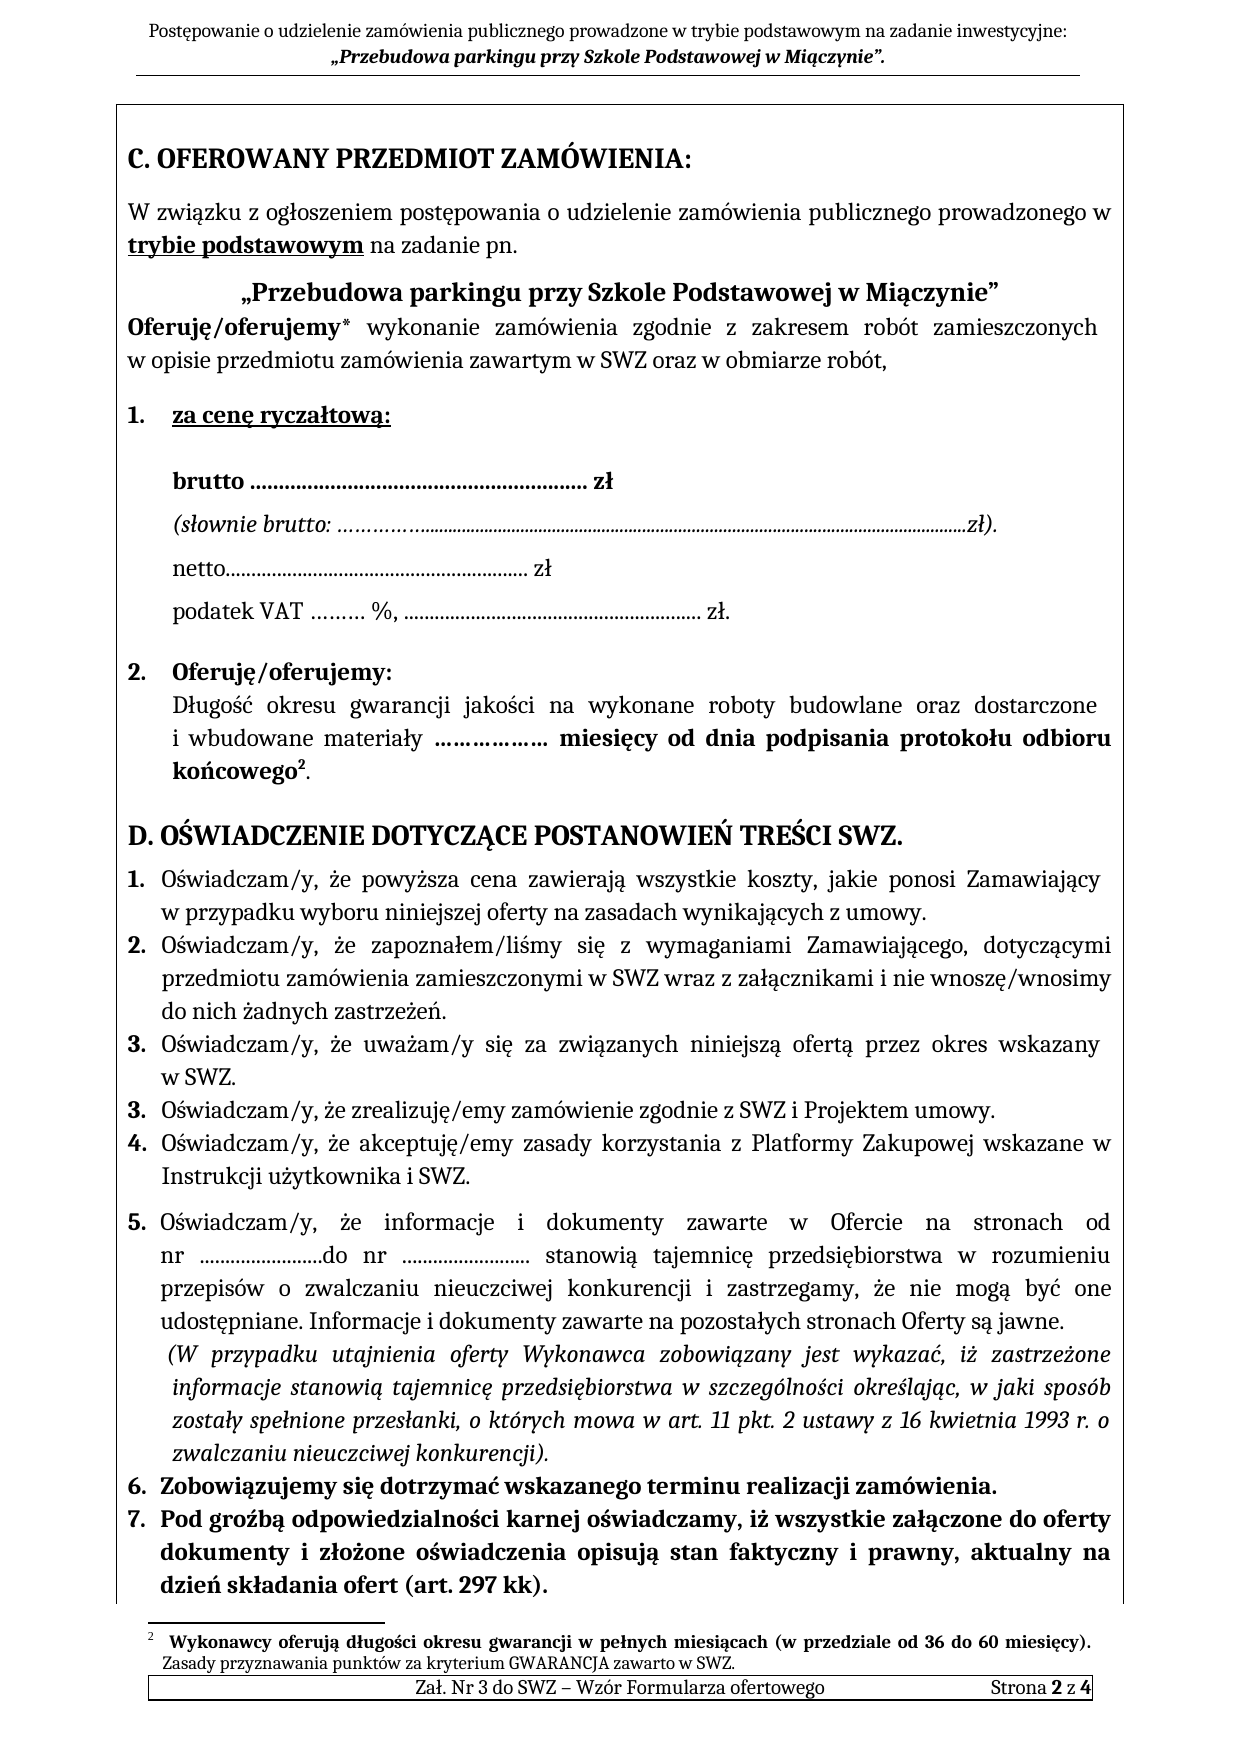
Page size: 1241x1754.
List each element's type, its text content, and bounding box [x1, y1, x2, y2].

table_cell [117, 819, 1123, 1603]
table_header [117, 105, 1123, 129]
table_cell C. OFEROWANY PRZEDMIOT ZAMÓWIENIA: W związku z ogłoszeniem postępowania o udzielenie zamówienia publicznego prowadzonego w trybie podstawowym na zadanie pn. „Przebudowa parkingu przy Szkole Podstawowej w Miączynie” Oferuję/oferujemy* wykonanie zamówienia zgodnie z zakresem robót zamieszczonych w opisie przedmiotu zamówienia zawartym w SWZ oraz w obmiarze robót, za cenę ryczałtową: brutto ........................................................... zł (słownie brutto: ……………........................................................................................................................zł). netto........................................................... zł podatek VAT ……… %, .......................................................... zł. Oferuję/oferujemy: Długość okresu gwarancji jakości na wykonane roboty budowlane oraz dostarczone i wbudowane materiały ……………… miesięcy od dnia podpisania protokołu odbioru końcowego. [117, 130, 1123, 819]
